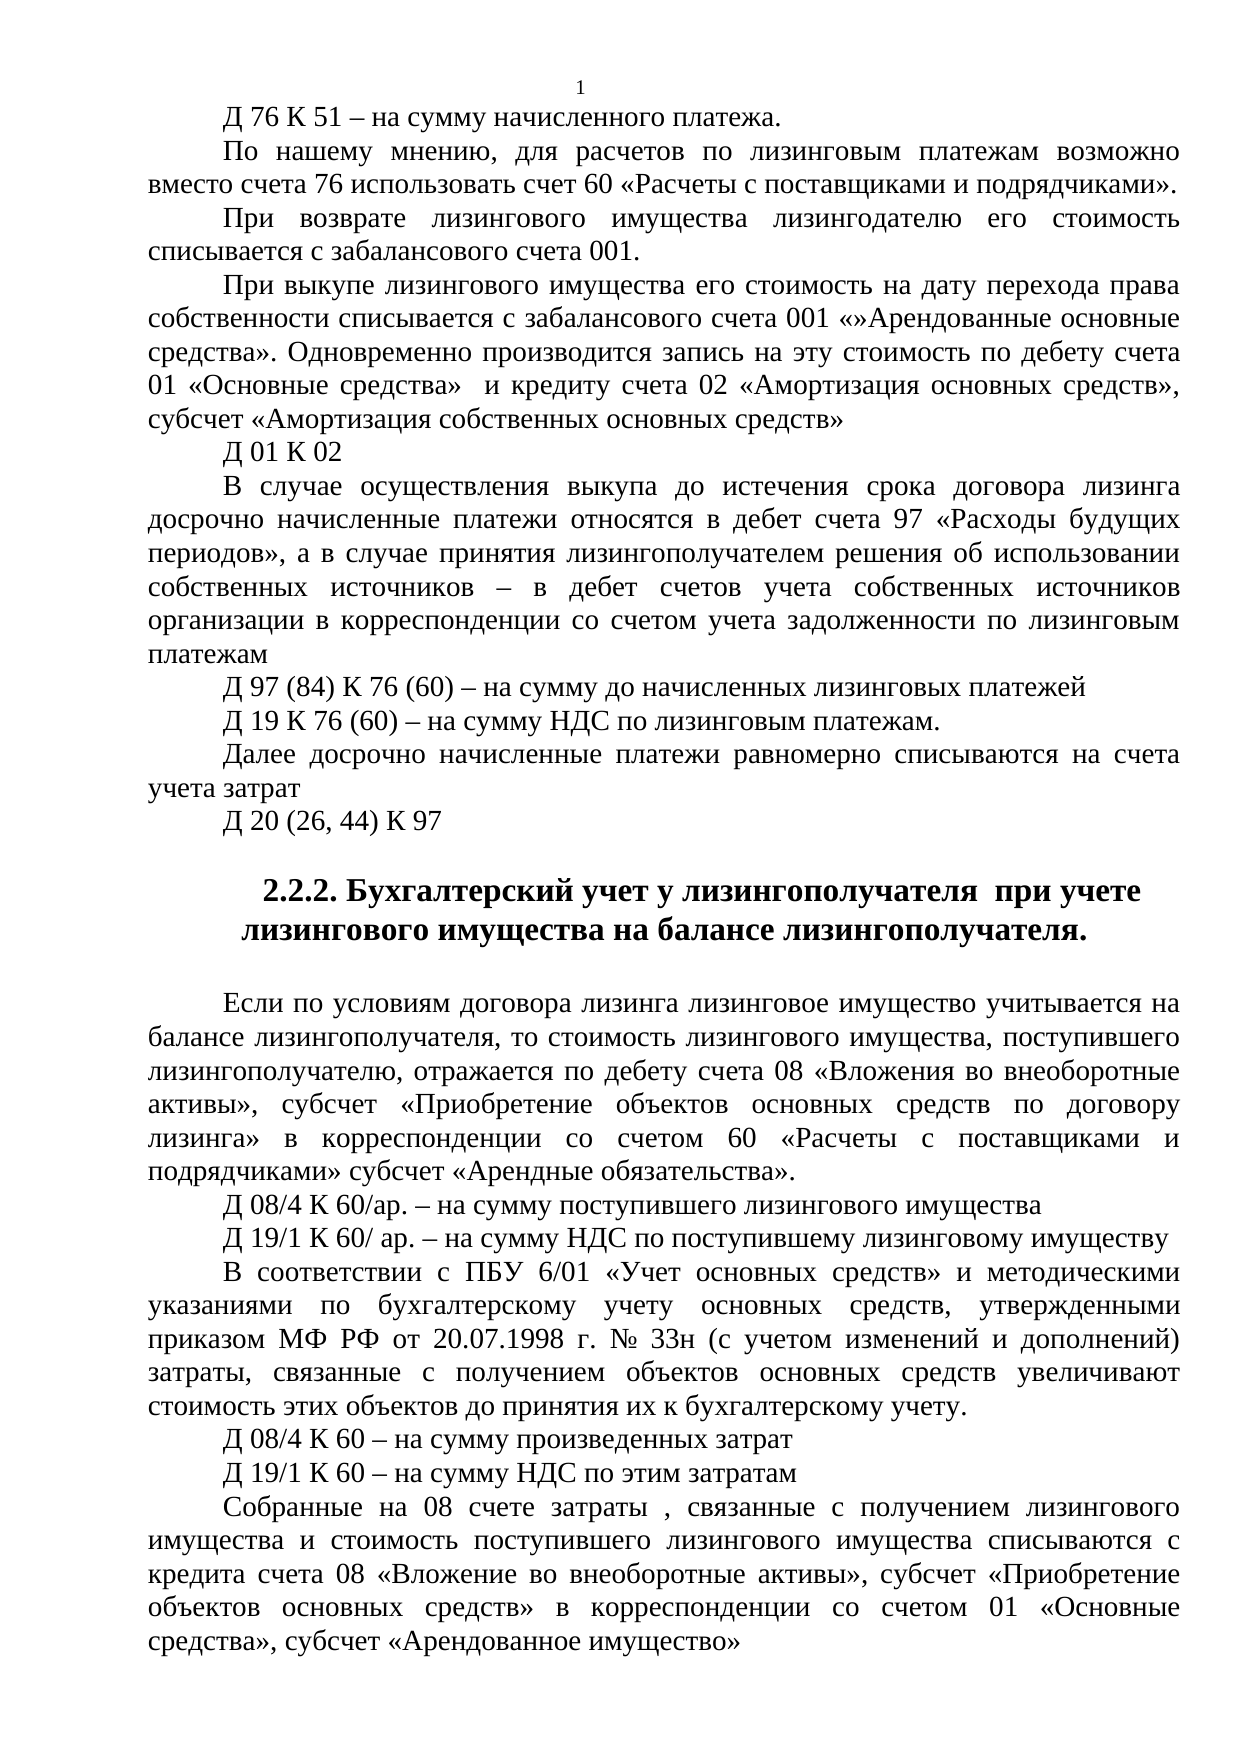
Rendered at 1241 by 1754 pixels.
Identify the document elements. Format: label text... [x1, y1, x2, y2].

text Д 19/1 К 60 – на сумму НДС по этим затратам [148, 1455, 1181, 1489]
text Далее досрочно начисленные платежи равномерно списываются на счета учета затрат [148, 736, 1181, 803]
text Д 19 К 76 (60) – на сумму НДС по лизинговым платежам. [148, 703, 1181, 736]
text Д 01 К 02 [148, 434, 1181, 468]
text Собранные на 08 счете затраты , связанные с получением лизингового имущества и стоимость поступившего лизингового имущества списываются с кредита счета 08 «Вложение во внеоборотные активы», субсчет «Приобретение объектов основных средств» в корреспонденции со счетом 01 «Основные средства», субсчет «Арендованное имущество» [148, 1489, 1181, 1656]
text При возврате лизингового имущества лизингодателю его стоимость списывается с забалансового счета 001. [148, 200, 1181, 267]
text 2.2.2. Бухгалтерский учет у лизингополучателя при учете лизингового имущества на балансе лизингополучателя. [148, 871, 1181, 947]
text Д 20 (26, 44) К 97 [148, 803, 1181, 837]
text Д 97 (84) К 76 (60) – на сумму до начисленных лизинговых платежей [148, 669, 1181, 703]
text Если по условиям договора лизинга лизинговое имущество учитывается на балансе лизингополучателя, то стоимость лизингового имущества, поступившего лизингополучателю, отражается по дебету счета 08 «Вложения во внеоборотные активы», субсчет «Приобретение объектов основных средств по договору лизинга» в корреспонденции со счетом 60 «Расчеты с поставщиками и подрядчиками» субсчет «Арендные обязательства». [148, 986, 1181, 1187]
text По нашему мнению, для расчетов по лизинговым платежам возможно вместо счета 76 использовать счет 60 «Расчеты с поставщиками и подрядчиками». [148, 133, 1181, 200]
text Д 76 К 51 – на сумму начисленного платежа. [148, 99, 1181, 133]
text В случае осуществления выкупа до истечения срока договора лизинга досрочно начисленные платежи относятся в дебет счета 97 «Расходы будущих периодов», а в случае принятия лизингополучателем решения об использовании собственных источников – в дебет счетов учета собственных источников организации в корреспонденции со счетом учета задолженности по лизинговым платежам [148, 468, 1181, 669]
text В соответствии с ПБУ 6/01 «Учет основных средств» и методическими указаниями по бухгалтерскому учету основных средств, утвержденными приказом МФ РФ от 20.07.1998 г. № 33н (с учетом изменений и дополнений) затраты, связанные с получением объектов основных средств увеличивают стоимость этих объектов до принятия их к бухгалтерскому учету. [148, 1254, 1181, 1422]
text Д 19/1 К 60/ ар. – на сумму НДС по поступившему лизинговому имуществу [148, 1220, 1181, 1254]
text Д 08/4 К 60 – на сумму произведенных затрат [148, 1422, 1181, 1455]
text Д 08/4 К 60/ар. – на сумму поступившего лизингового имущества [148, 1187, 1181, 1220]
text При выкупе лизингового имущества его стоимость на дату перехода права собственности списывается с забалансового счета 001 «»Арендованные основные средства». Одновременно производится запись на эту стоимость по дебету счета 01 «Основные средства» и кредиту счета 02 «Амортизация основных средств», субсчет «Амортизация собственных основных средств» [148, 267, 1181, 434]
